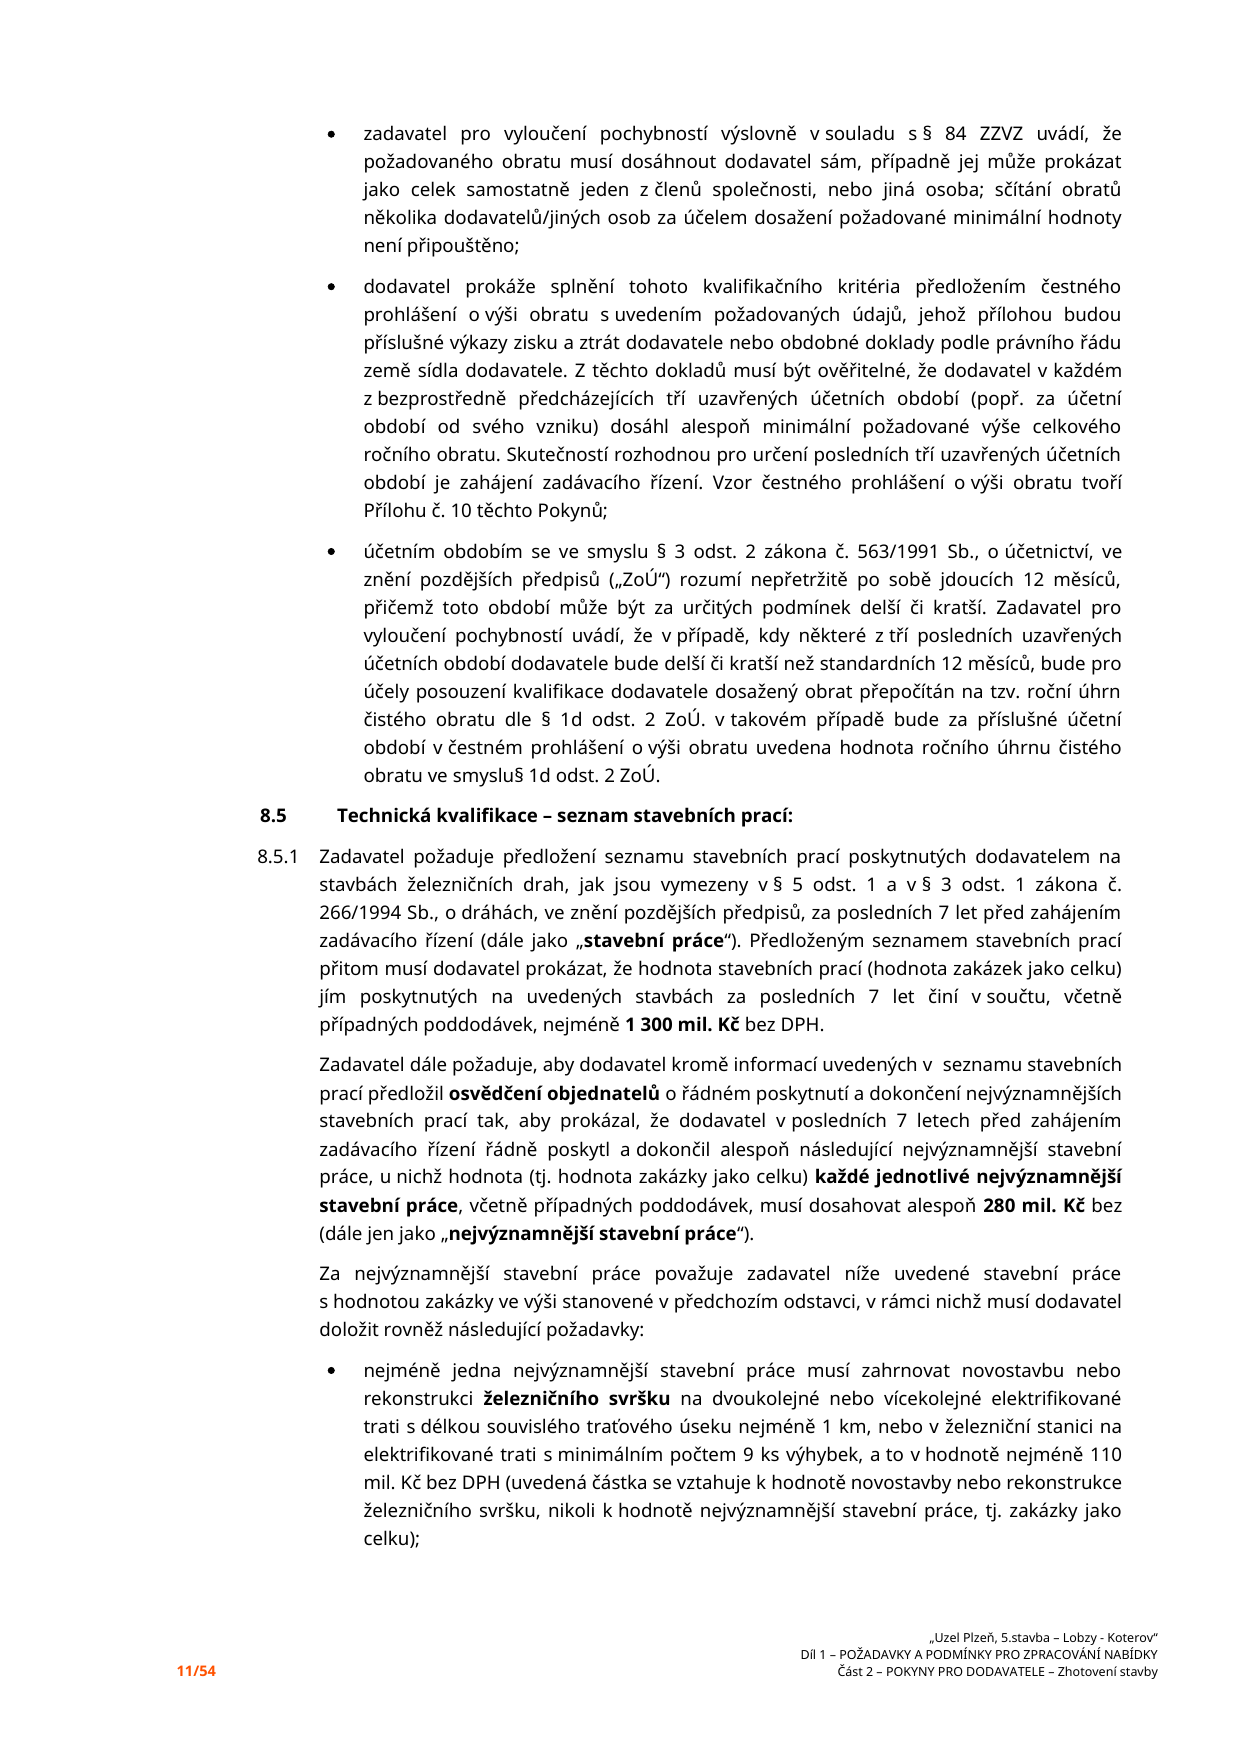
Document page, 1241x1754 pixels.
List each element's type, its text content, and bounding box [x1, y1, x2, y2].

text Zadavatel dále požaduje, aby dodavatel kromě informací uvedených v seznamu stavebních prací předložil osvědčení objednatelů o řádném poskytnutí a dokončení nejvýznamnějších stavebních prací tak, aby prokázal, že dodavatel v posledních 7 letech před zahájením zadávacího řízení řádně poskytl a dokončil alespoň následující nejvýznamnější stavební práce, u nichž hodnota (tj. hodnota zakázky jako celku) každé jednotlivé nejvýznamnější stavební práce, včetně případných poddodávek, musí dosahovat alespoň 280 mil. Kč bez (dále jen jako „nejvýznamnější stavební práce“). [319, 1052, 1122, 1245]
text účetním obdobím se ve smyslu § 3 odst. 2 zákona č. 563/1991 Sb., o účetnictví, ve znění pozdějších předpisů („ZoÚ“) rozumí nepřetržitě po sobě jdoucích 12 měsíců, přičemž toto období může být za určitých podmínek delší či kratší. Zadavatel pro vyloučení pochybností uvádí, že v případě, kdy některé z tří posledních uzavřených účetních období dodavatele bude delší či kratší než standardních 12 měsíců, bude pro účely posouzení kvalifikace dodavatele dosažený obrat přepočítán na tzv. roční úhrn čistého obratu dle § 1d odst. 2 ZoÚ. v takovém případě bude za příslušné účetní období v čestném prohlášení o výši obratu uvedena hodnota ročního úhrnu čistého obratu ve smyslu§ 1d odst. 2 ZoÚ. [328, 538, 1122, 788]
text Technická kvalifikace – seznam stavebních prací: [260, 803, 1122, 828]
text zadavatel pro vyloučení pochybností výslovně v souladu s § 84 ZZVZ uvádí, že požadovaného obratu musí dosáhnout dodavatel sám, případně jej může prokázat jako celek samostatně jeden z členů společnosti, nebo jiná osoba; sčítání obratů několika dodavatelů/jiných osob za účelem dosažení požadované minimální hodnoty není připouštěno; [328, 121, 1122, 258]
text Za nejvýznamnější stavební práce považuje zadavatel níže uvedené stavební práce s hodnotou zakázky ve výši stanovené v předchozím odstavci, v rámci nichž musí dodavatel doložit rovněž následující požadavky: [319, 1260, 1122, 1342]
text Zadavatel požaduje předložení seznamu stavebních prací poskytnutých dodavatelem na stavbách železničních drah, jak jsou vymezeny v § 5 odst. 1 a v § 3 odst. 1 zákona č. 266/1994 Sb., o dráhách, ve znění pozdějších předpisů, za posledních 7 let před zahájením zadávacího řízení (dále jako „stavební práce“). Předloženým seznamem stavebních prací přitom musí dodavatel prokázat, že hodnota stavebních prací (hodnota zakázek jako celku) jím poskytnutých na uvedených stavbách za posledních 7 let činí v součtu, včetně případných poddodávek, nejméně 1 300 mil. Kč bez DPH. [257, 843, 1122, 1037]
text dodavatel prokáže splnění tohoto kvalifikačního kritéria předložením čestného prohlášení o výši obratu s uvedením požadovaných údajů, jehož přílohou budou příslušné výkazy zisku a ztrát dodavatele nebo obdobné doklady podle právního řádu země sídla dodavatele. Z těchto dokladů musí být ověřitelné, že dodavatel v každém z bezprostředně předcházejících tří uzavřených účetních období (popř. za účetní období od svého vzniku) dosáhl alespoň minimální požadované výše celkového ročního obratu. Skutečností rozhodnou pro určení posledních tří uzavřených účetních období je zahájení zadávacího řízení. Vzor čestného prohlášení o výši obratu tvoří Přílohu č. 10 těchto Pokynů; [328, 273, 1122, 523]
text nejméně jedna nejvýznamnější stavební práce musí zahrnovat novostavbu nebo rekonstrukci železničního svršku na dvoukolejné nebo vícekolejné elektrifikované trati s délkou souvislého traťového úseku nejméně 1 km, nebo v železniční stanici na elektrifikované trati s minimálním počtem 9 ks výhybek, a to v hodnotě nejméně 110 mil. Kč bez DPH (uvedená částka se vztahuje k hodnotě novostavby nebo rekonstrukce železničního svršku, nikoli k hodnotě nejvýznamnější stavební práce, tj. zakázky jako celku); [328, 1357, 1122, 1551]
